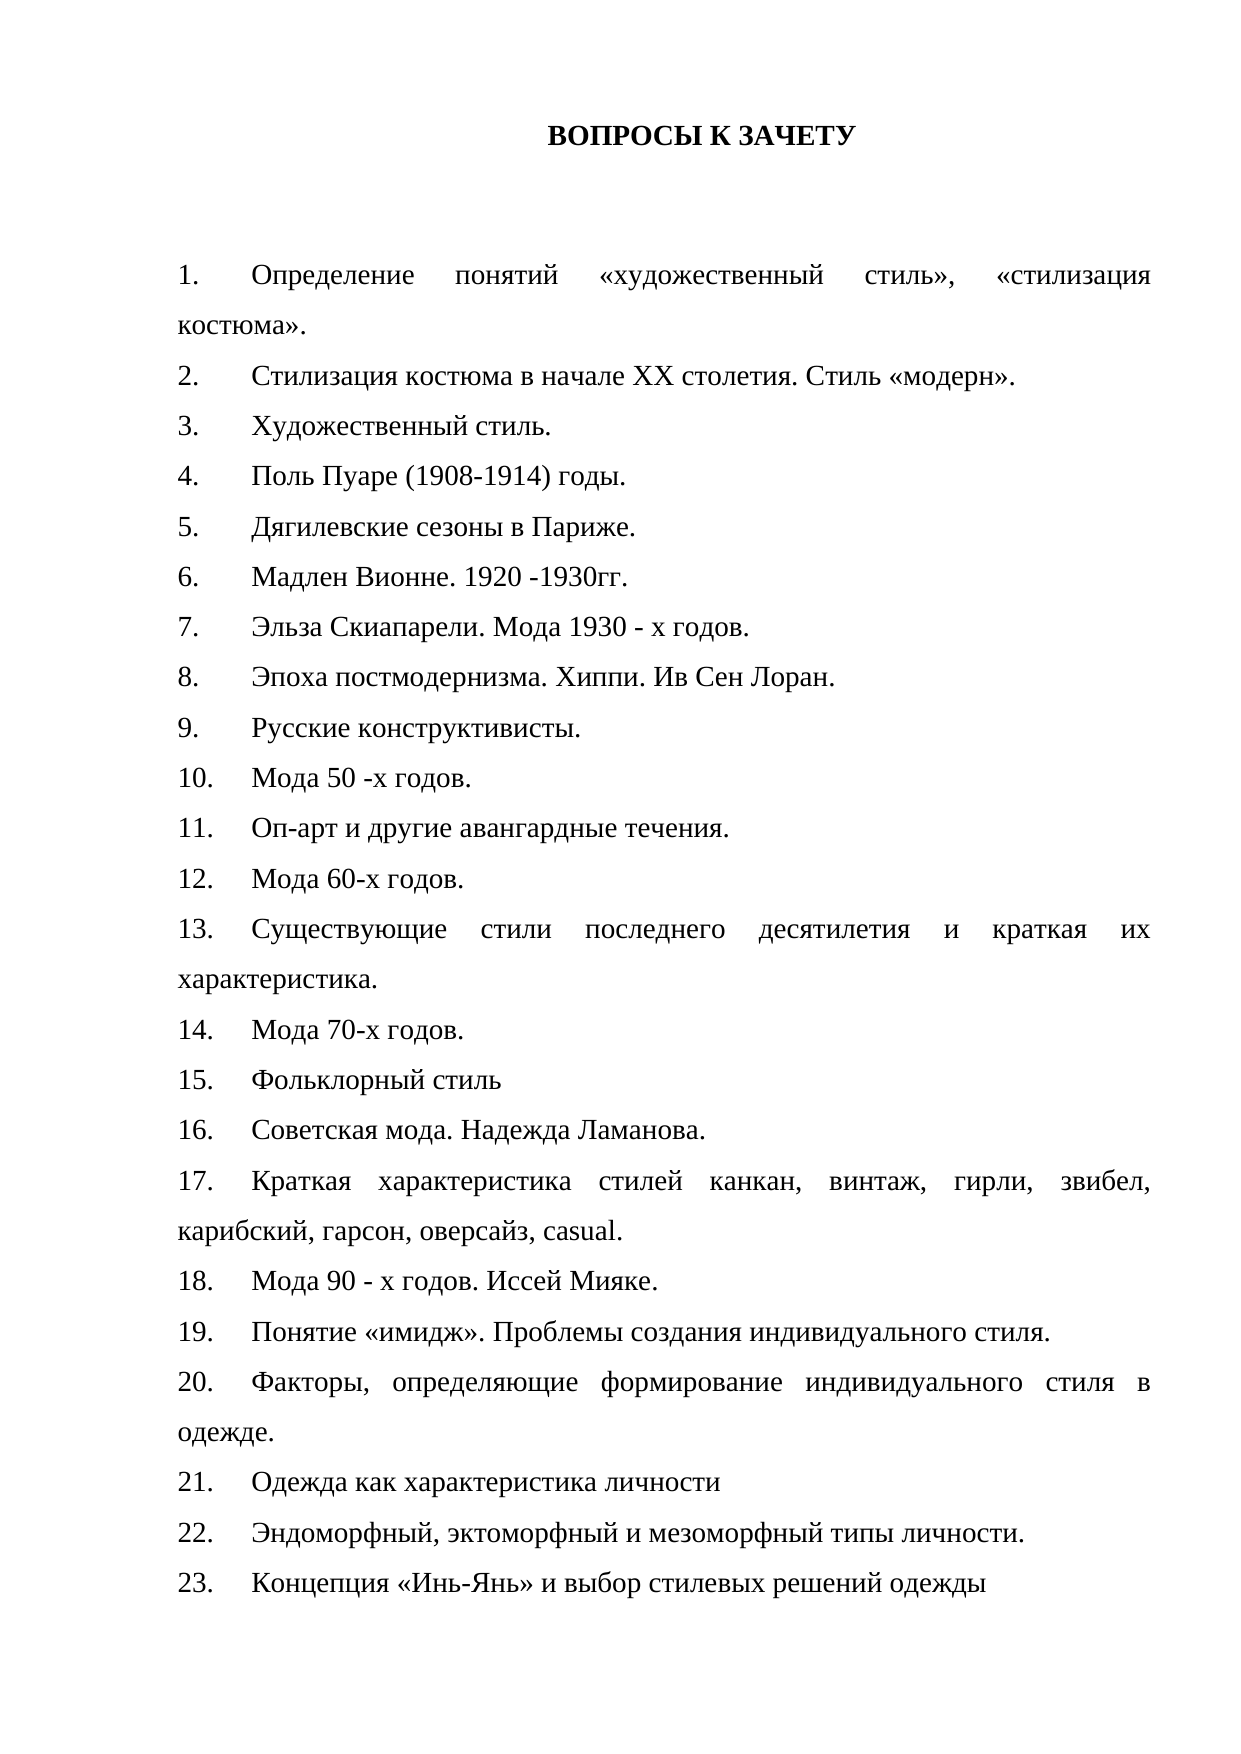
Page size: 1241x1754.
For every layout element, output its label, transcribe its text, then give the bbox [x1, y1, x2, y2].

text 17. Краткая характеристика стилей канкан, винтаж, гирли, звибел, карибский, гарсон, оверсайз, casual. [177, 1163, 1152, 1247]
text ВОПРОСЫ К ЗАЧЕТУ [252, 118, 1152, 152]
text 14. Мода 70-х годов. [177, 1012, 1152, 1045]
text 6. Мадлен Вионне. 1920 -1930гг. [177, 559, 1152, 592]
text 3. Художественный стиль. [177, 408, 1152, 442]
text 8. Эпоха постмодернизма. Хиппи. Ив Сен Лоран. [177, 659, 1152, 693]
text 7. Эльза Скиапарели. Мода 1930 - х годов. [177, 609, 1152, 643]
text 23. Концепция «Инь-Янь» и выбор стилевых решений одежды [177, 1565, 1152, 1599]
text 19. Понятие «имидж». Проблемы создания индивидуального стиля. [177, 1314, 1152, 1347]
text 4. Поль Пуаре (1908-1914) годы. [177, 458, 1152, 492]
text 20. Факторы, определяющие формирование индивидуального стиля в одежде. [177, 1364, 1152, 1448]
text 12. Мода 60-х годов. [177, 861, 1152, 894]
text 5. Дягилевские сезоны в Париже. [177, 509, 1152, 542]
text 9. Русские конструктивисты. [177, 710, 1152, 743]
text 2. Стилизация костюма в начале ХХ столетия. Стиль «модерн». [177, 358, 1152, 391]
text 11. Оп-арт и другие авангардные течения. [177, 811, 1152, 844]
text 1. Определение понятий «художественный стиль», «стилизация костюма». [177, 257, 1152, 341]
text 22. Эндоморфный, эктоморфный и мезоморфный типы личности. [177, 1515, 1152, 1548]
text 18. Мода 90 - х годов. Иссей Мияке. [177, 1263, 1152, 1297]
text 21. Одежда как характеристика личности [177, 1464, 1152, 1498]
text 13. Существующие стили последнего десятилетия и краткая их характеристика. [177, 911, 1152, 995]
text 16. Советская мода. Надежда Ламанова. [177, 1112, 1152, 1146]
text 10. Мода 50 -х годов. [177, 760, 1152, 794]
text 15. Фольклорный стиль [177, 1062, 1152, 1096]
